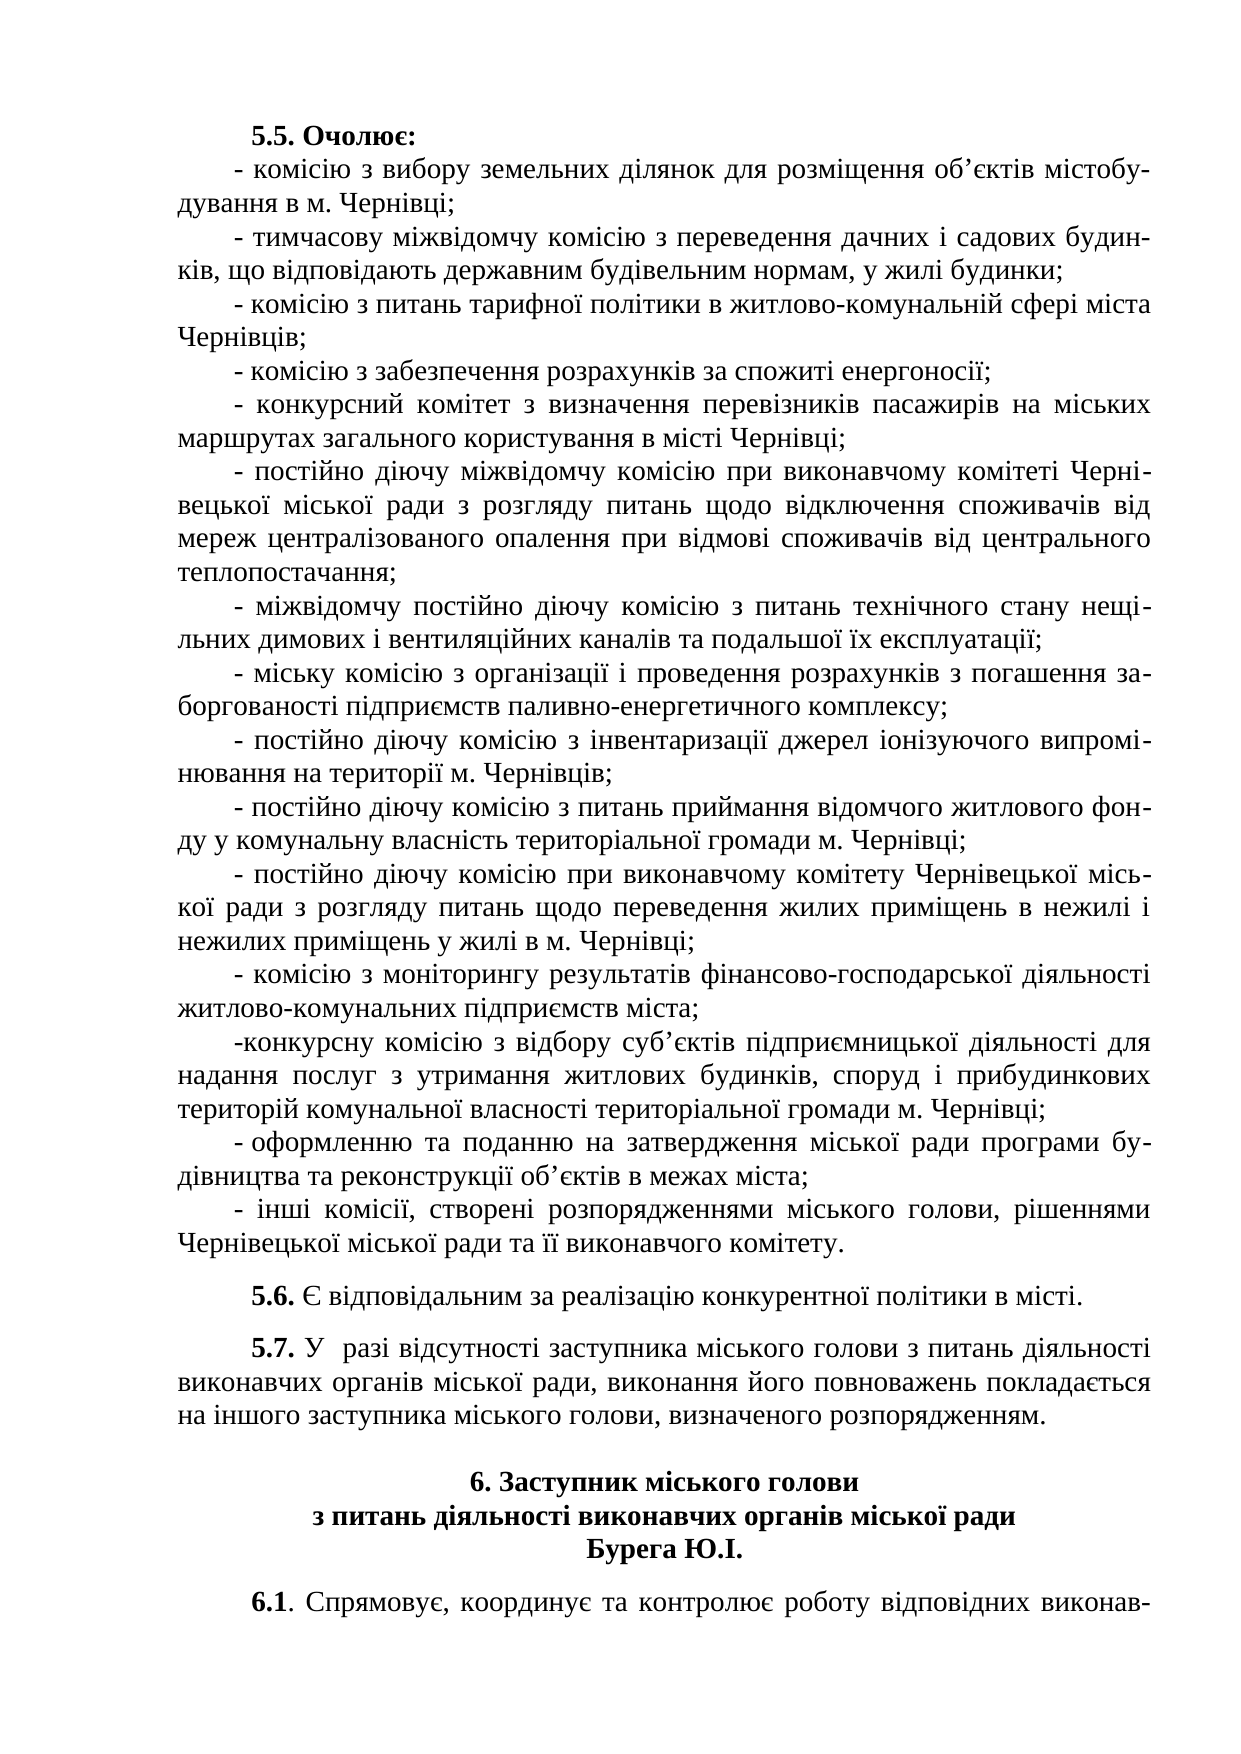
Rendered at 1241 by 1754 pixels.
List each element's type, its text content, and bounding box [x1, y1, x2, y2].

text з питань діяльності виконавчих органів міської ради [177, 1498, 1152, 1532]
text - постійно діючу комісію з інвентаризації джерел іонізуючого випромі-нювання на території м. Чернівців; [177, 722, 1152, 789]
text - міжвідомчу постійно діючу комісію з питань технічного стану нещі-льних димових і вентиляційних каналів та подальшої їх експлуатації; [177, 588, 1152, 655]
text -конкурсну комісію з відбору суб’єктів підприємницької діяльності для надання послуг з утримання житлових будинків, споруд і прибудинкових територій комунальної власності територіальної громади м. Чернівці; [177, 1024, 1152, 1124]
text - комісію з питань тарифної політики в житлово-комунальній сфері міста Чернівців; [177, 286, 1152, 353]
list оформленню та поданню на затвердження міської ради програми бу-дівництва та реконструкції об’єктів в межах міста; [177, 1124, 1152, 1191]
text - постійно діючу комісію при виконавчому комітету Чернівецької місь-кої ради з розгляду питань щодо переведення жилих приміщень в нежилі і нежилих приміщень у жилі в м. Чернівці; [177, 856, 1152, 957]
text - постійно діючу міжвідомчу комісію при виконавчому комітеті Черні-вецької міської ради з розгляду питань щодо відключення споживачів від мереж централізованого опалення при відмові споживачів від центрального теплопостачання; [177, 453, 1152, 588]
text 6. Заступник міського голови [177, 1464, 1152, 1498]
text 5.5. Очолює: [177, 118, 1152, 152]
text - інші комісії, створені розпорядженнями міського голови, рішеннями Чернівецької міської ради та її виконавчого комітету. [177, 1191, 1152, 1258]
text - комісію з забезпечення розрахунків за спожиті енергоносії; [177, 353, 1152, 386]
text - комісію з вибору земельних ділянок для розміщення об’єктів містобу-дування в м. Чернівці; [177, 152, 1152, 219]
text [177, 1584, 1152, 1618]
text 5.7. У разі відсутності заступника міського голови з питань діяльності виконавчих органів міської ради, виконання його повноважень покладається на іншого заступника міського голови, визначеного розпорядженням. [177, 1330, 1152, 1431]
text 5.6. Є відповідальним за реалізацію конкурентної політики в місті. [177, 1278, 1152, 1311]
text Бурега Ю.І. [177, 1532, 1152, 1565]
text - міську комісію з організації і проведення розрахунків з погашення за-боргованості підприємств паливно-енергетичного комплексу; [177, 655, 1152, 722]
text - тимчасову міжвідомчу комісію з переведення дачних і садових будин-ків, що відповідають державним будівельним нормам, у жилі будинки; [177, 219, 1152, 286]
text - конкурсний комітет з визначення перевізників пасажирів на міських маршрутах загального користування в місті Чернівці; [177, 386, 1152, 453]
text - комісію з моніторингу результатів фінансово-господарської діяльності житлово-комунальних підприємств міста; [177, 957, 1152, 1024]
text - постійно діючу комісію з питань приймання відомчого житлового фон-ду у комунальну власність територіальної громади м. Чернівці; [177, 789, 1152, 856]
